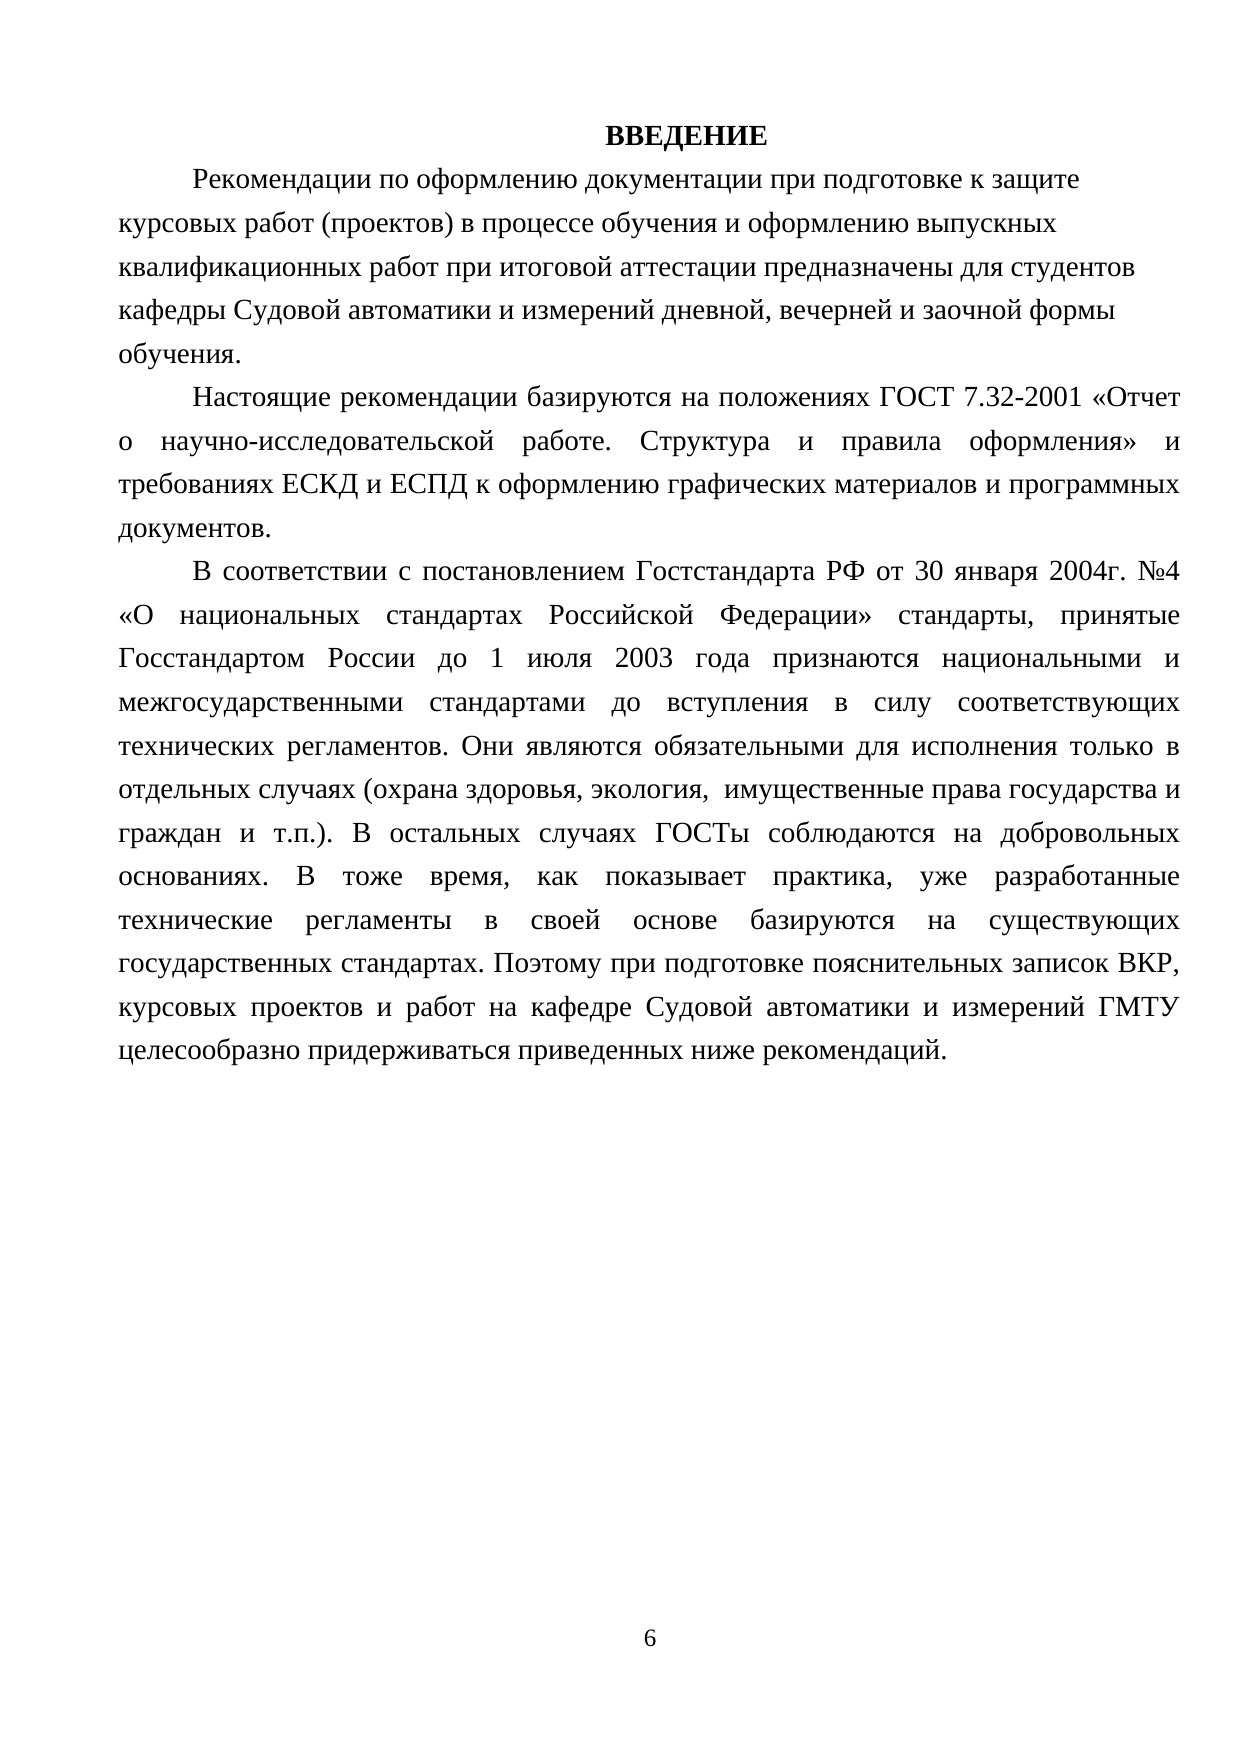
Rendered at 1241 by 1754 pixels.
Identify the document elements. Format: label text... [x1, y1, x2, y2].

text Настоящие рекомендации базируются на положениях ГОСТ 7.32-2001 «Отчет о научно-исследовательской работе. Структура и правила оформления» и требованиях ЕСКД и ЕСПД к оформлению графических материалов и программных документов. [118, 379, 1181, 543]
text В соответствии с постановлением Гостстандарта РФ от 30 января 2004г. №4 «О национальных стандартах Российской Федерации» стандарты, принятые Госстандартом России до 1 июля 2003 года признаются национальными и межгосударственными стандартами до вступления в силу соответствующих технических регламентов. Они являются обязательными для исполнения только в отдельных случаях (охрана здоровья, экология, имущественные права государства и граждан и т.п.). В остальных случаях ГОСТы соблюдаются на добровольных основаниях. В тоже время, как показывает практика, уже разработанные технические регламенты в своей основе базируются на существующих государственных стандартах. Поэтому при подготовке пояснительных записок ВКР, курсовых проектов и работ на кафедре Судовой автоматики и измерений ГМТУ целесообразно придерживаться приведенных ниже рекомендаций. [118, 553, 1181, 1066]
text Рекомендации по оформлению документации при подготовке к защите курсовых работ (проектов) в процессе обучения и оформлению выпускных квалификационных работ при итоговой аттестации предназначены для студентов кафедры Судовой автоматики и измерений дневной, вечерней и заочной формы обучения. [118, 162, 1181, 369]
text ВВЕДЕНИЕ [118, 118, 1181, 152]
